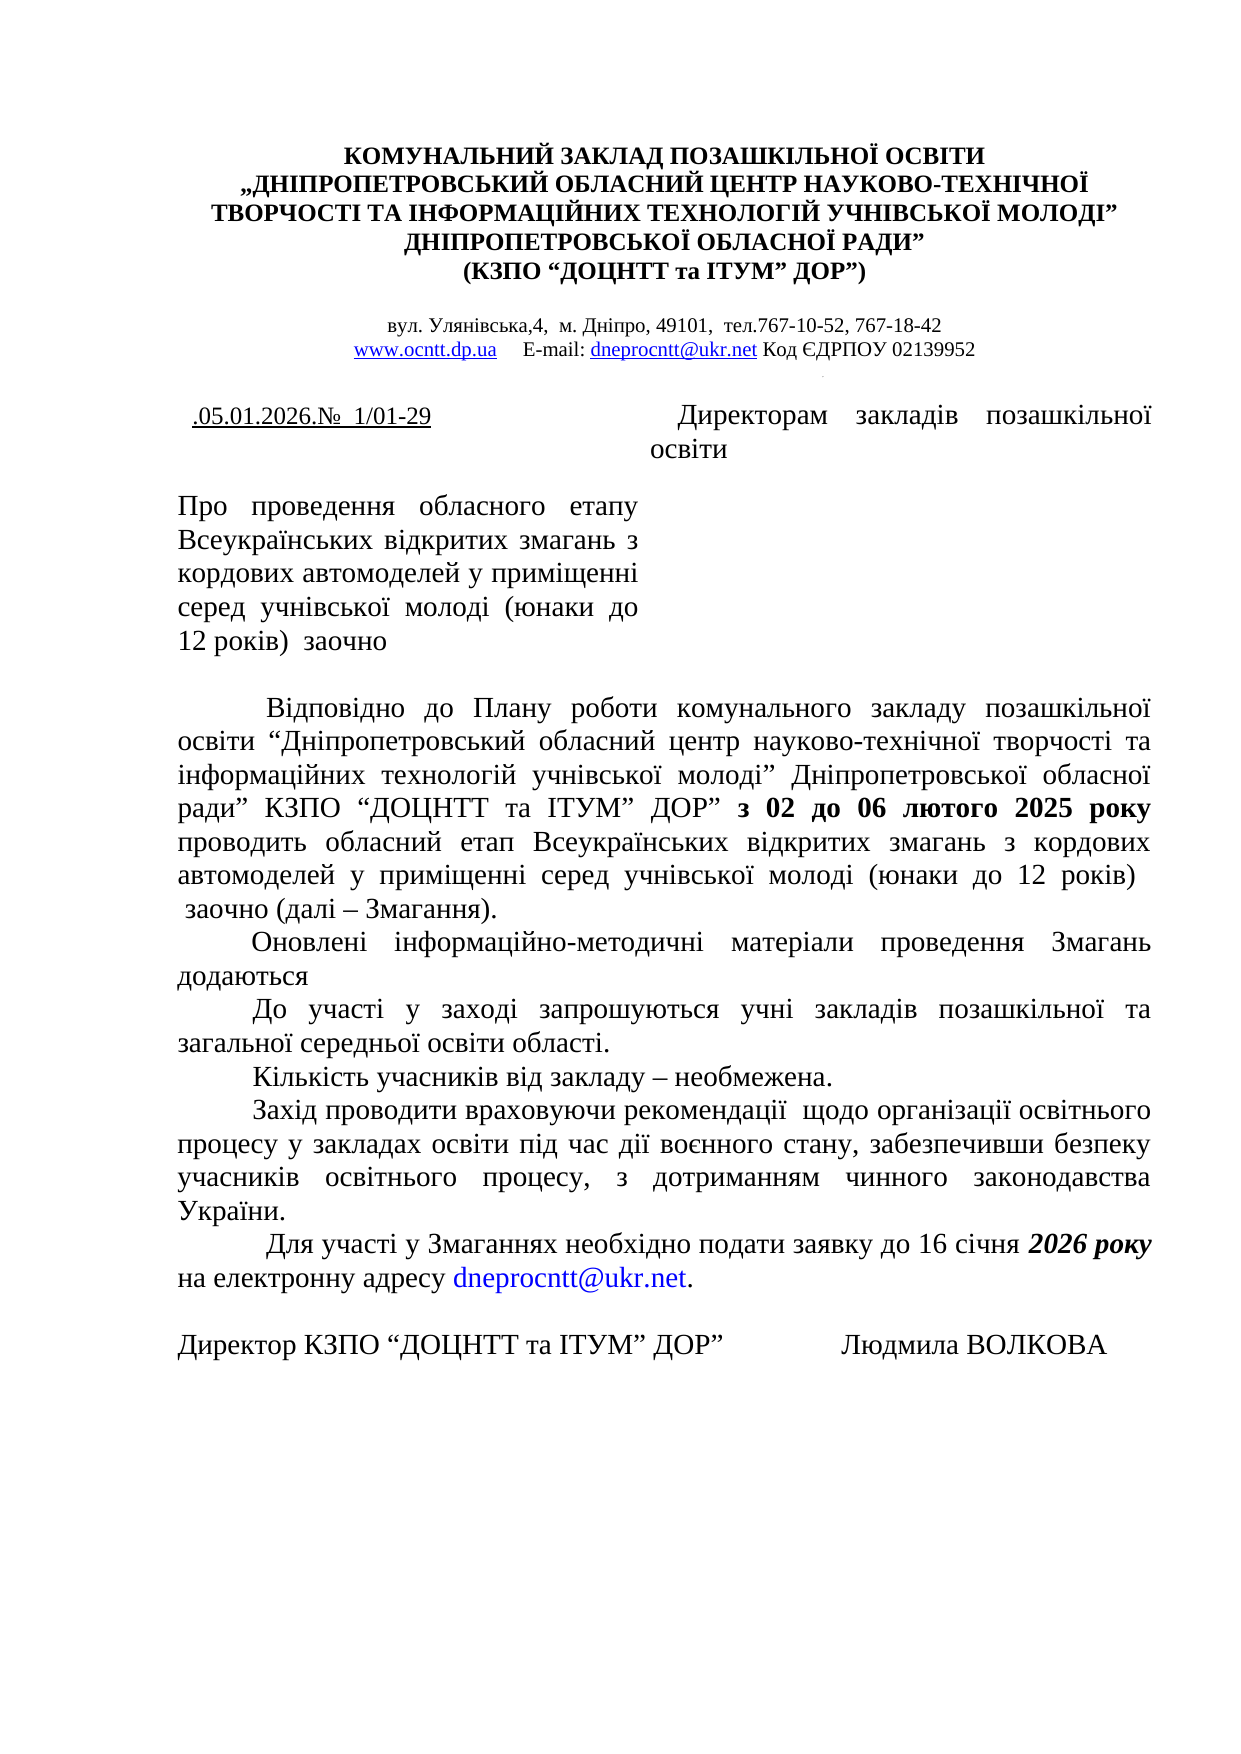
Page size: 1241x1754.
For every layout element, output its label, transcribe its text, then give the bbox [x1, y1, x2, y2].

table_header Про проведення обласного етапу Всеукраїнських відкритих змагань з кордових автомоделей у приміщенні серед учнівської молоді (юнаки до 12 років) заочно [166, 489, 650, 656]
text Відповідно до Плану роботи комунального закладу позашкільної освіти “Дніпропетровський обласний центр науково-технічної творчості та інформаційних технологій учнівської молоді” Дніпропетровської обласної ради” КЗПО “ДОЦНТТ та ІТУМˮ ДОР” з 02 до 06 лютого 2025 року проводить обласний етап Всеукраїнських відкритих змагань з кордових автомоделей у приміщенні серед учнівської молоді (юнаки до 12 років) заочно (далі – Змагання). [177, 690, 1152, 924]
text Для участі у Змаганнях необхідно подати заявку до 16 січня 2026 року на електронну адресу dneprocntt@ukr.net. [177, 1226, 1152, 1293]
text ДНІПРОПЕТРОВСЬКОЇ ОБЛАСНОЇ РАДИ” [177, 227, 1152, 256]
text www.ocntt.dp.ua E-mail: dneprocntt@ukr.net Код ЄДРПОУ 02139952 [177, 337, 1152, 361]
text Оновлені інформаційно-методичні матеріали проведення Змагань додаються [177, 924, 1152, 992]
text Кількість учасників від закладу – необмежена. [252, 1059, 1152, 1092]
text вул. Улянівська,4, м. Дніпро, 49101, тел.767-10-52, 767-18-42 [177, 313, 1152, 337]
text (КЗПО “ДОЦНТТ та ІТУМ” ДОР”) [177, 256, 1152, 284]
text КОМУНАЛЬНИЙ ЗАКЛАД ПОЗАШКІЛЬНОЇ ОСВІТИ [177, 141, 1152, 169]
text До участі у заході запрошуються учні закладів позашкільної та загальної середньої освіти області. [177, 992, 1152, 1059]
text „ДНІПРОПЕТРОВСЬКИЙ ОБЛАСНИЙ ЦЕНТР НАУКОВО-ТЕХНІЧНОЇ ТВОРЧОСТІ ТА ІНФОРМАЦІЙНИХ ТЕХНОЛОГІЙ УЧНІВСЬКОЇ МОЛОДІ” [177, 169, 1152, 227]
text Директор КЗПО “ДОЦНТТ та ІТУМˮ ДОР” Людмила ВОЛКОВА [177, 1327, 1152, 1361]
text Захід проводити враховуючи рекомендації щодо організації освітнього процесу у закладах освіти під час дії воєнного стану, забезпечивши безпеку учасників освітнього процесу, з дотриманням чинного законодавства України. [177, 1092, 1152, 1226]
text .05.01.2026.№ 1/01-29 Директорам закладів позашкільної освіти [192, 397, 1152, 464]
